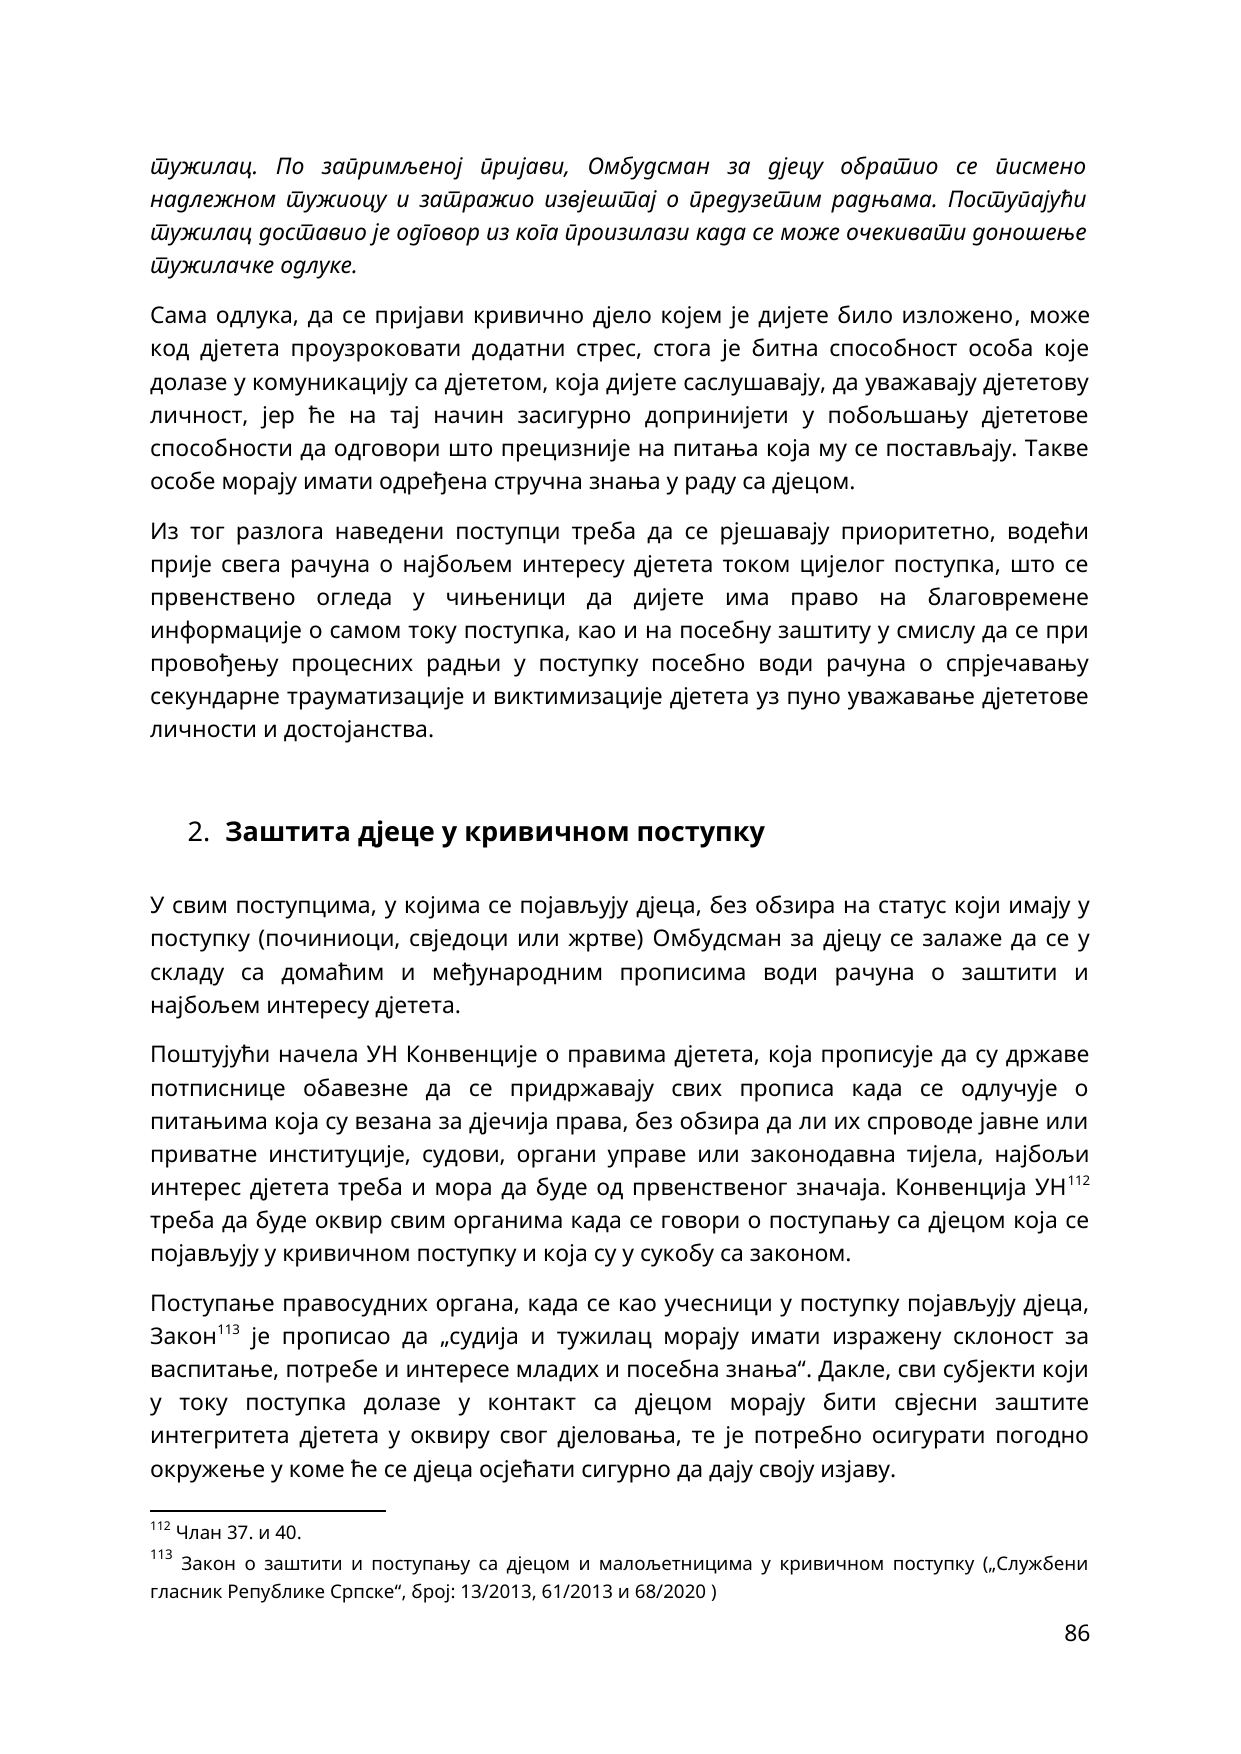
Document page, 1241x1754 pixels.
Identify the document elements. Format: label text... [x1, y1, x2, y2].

text У свим поступцима, у којима се појављују дјеца, без обзира на статус који имају у поступку (починиоци, свједоци или жртве) Омбудсман за дјецу се залаже да се у складу са домаћим и међународним прописима води рачуна о заштити и најбољем интересу дјетета. [150, 889, 1090, 1020]
text Сама одлука, да се пријави кривично дјело којем је дијете било изложено, може код дјетета проузроковати додатни стрес, стога је битна способност особа које долазе у комуникацију са дјететом, која дијете саслушавају, да уважавају дјететову личност, јер ће на тај начин засигурно допринијети у побољшању дјететове способности да одговори што прецизније на питања која му се постављају. Такве особе морају имати одређена стручна знања у раду са дјецом. [150, 299, 1090, 496]
text Поступање правосудних органа, када се као учесници у поступку појављују дјеца, Закон је прописао да „судија и тужилац морају имати изражену склоност за васпитање, потребе и интересе младих и посебна знања“. Дакле, сви субјекти који у току поступка долазе у контакт са дјецом морају бити свјесни заштите интегритета дјетета у оквиру свог дјеловања, те је потребно осигурати погодно окружење у коме ће се дјеца осјећати сигурно да дају своју изјаву. [150, 1287, 1090, 1484]
text Поштујући начела УН Конвенције о правима дјетета, која прописује да су државе потписнице обавезне да се придржавају свих прописа када се одлучује о питањима која су везана за дјечија права, без обзира да ли их спроводе јавне или приватне институције, судови, органи управе или законодавна тијела, најбољи интерес дјетета треба и мора да буде од првенственог значаја. Конвенција УН треба да буде оквир свим органима када се говори о поступању са дјецом која се појављују у кривичном поступку и која су у сукобу са законом. [150, 1038, 1090, 1268]
subtitle Заштита дјеце у кривичном поступку [187, 813, 1090, 850]
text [150, 150, 1090, 281]
text Из тог разлога наведени поступци треба да се рјешавају приоритетно, водећи прије свега рачуна о најбољем интересу дјетета током цијелог поступка, што се првенствено огледа у чињеници да дијете има право на благовремене информације о самом току поступка, као и на посебну заштиту у смислу да се при провођењу процесних радњи у поступку посебно води рачуна о спрјечавању секундарне трауматизације и виктимизације дјетета уз пуно уважавање дјететове личности и достојанства. [150, 514, 1090, 744]
